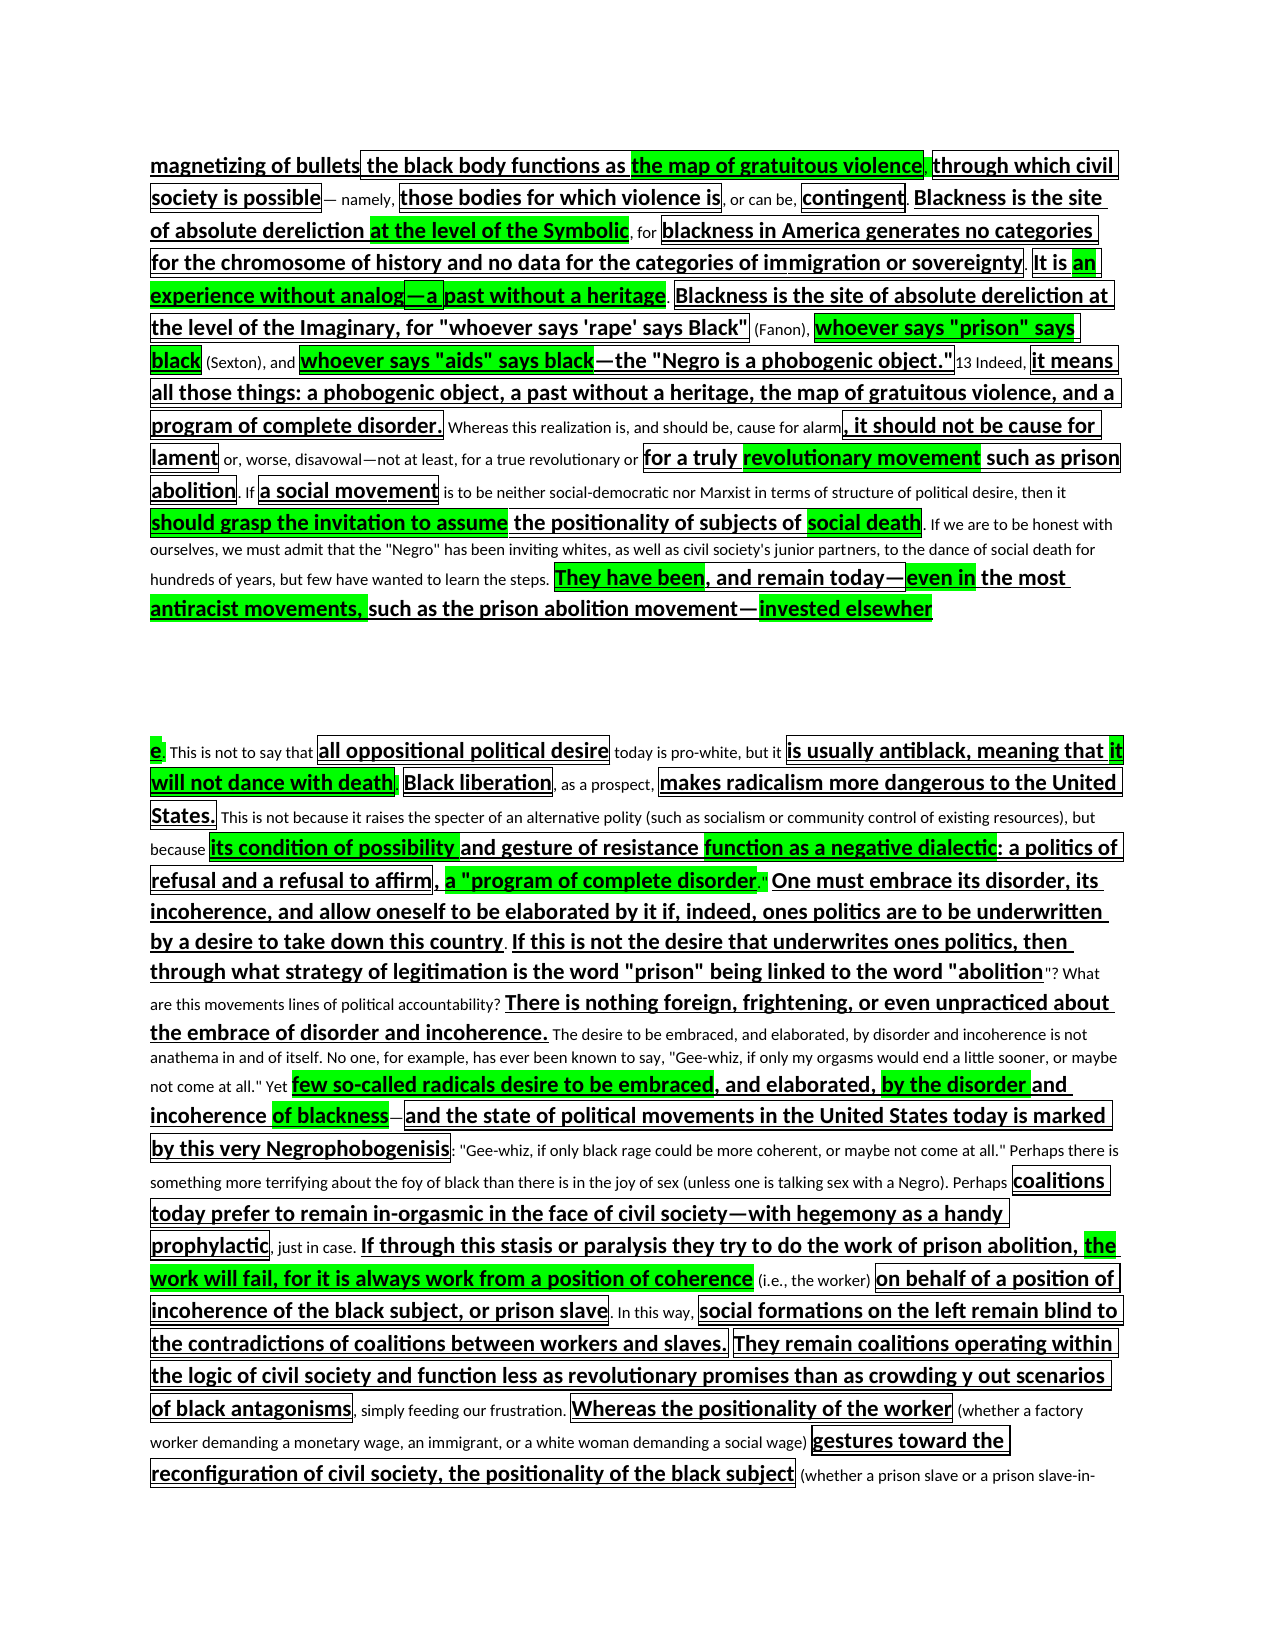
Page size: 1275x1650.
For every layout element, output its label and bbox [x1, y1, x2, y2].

text [150, 150, 1125, 622]
text [150, 735, 1125, 1488]
